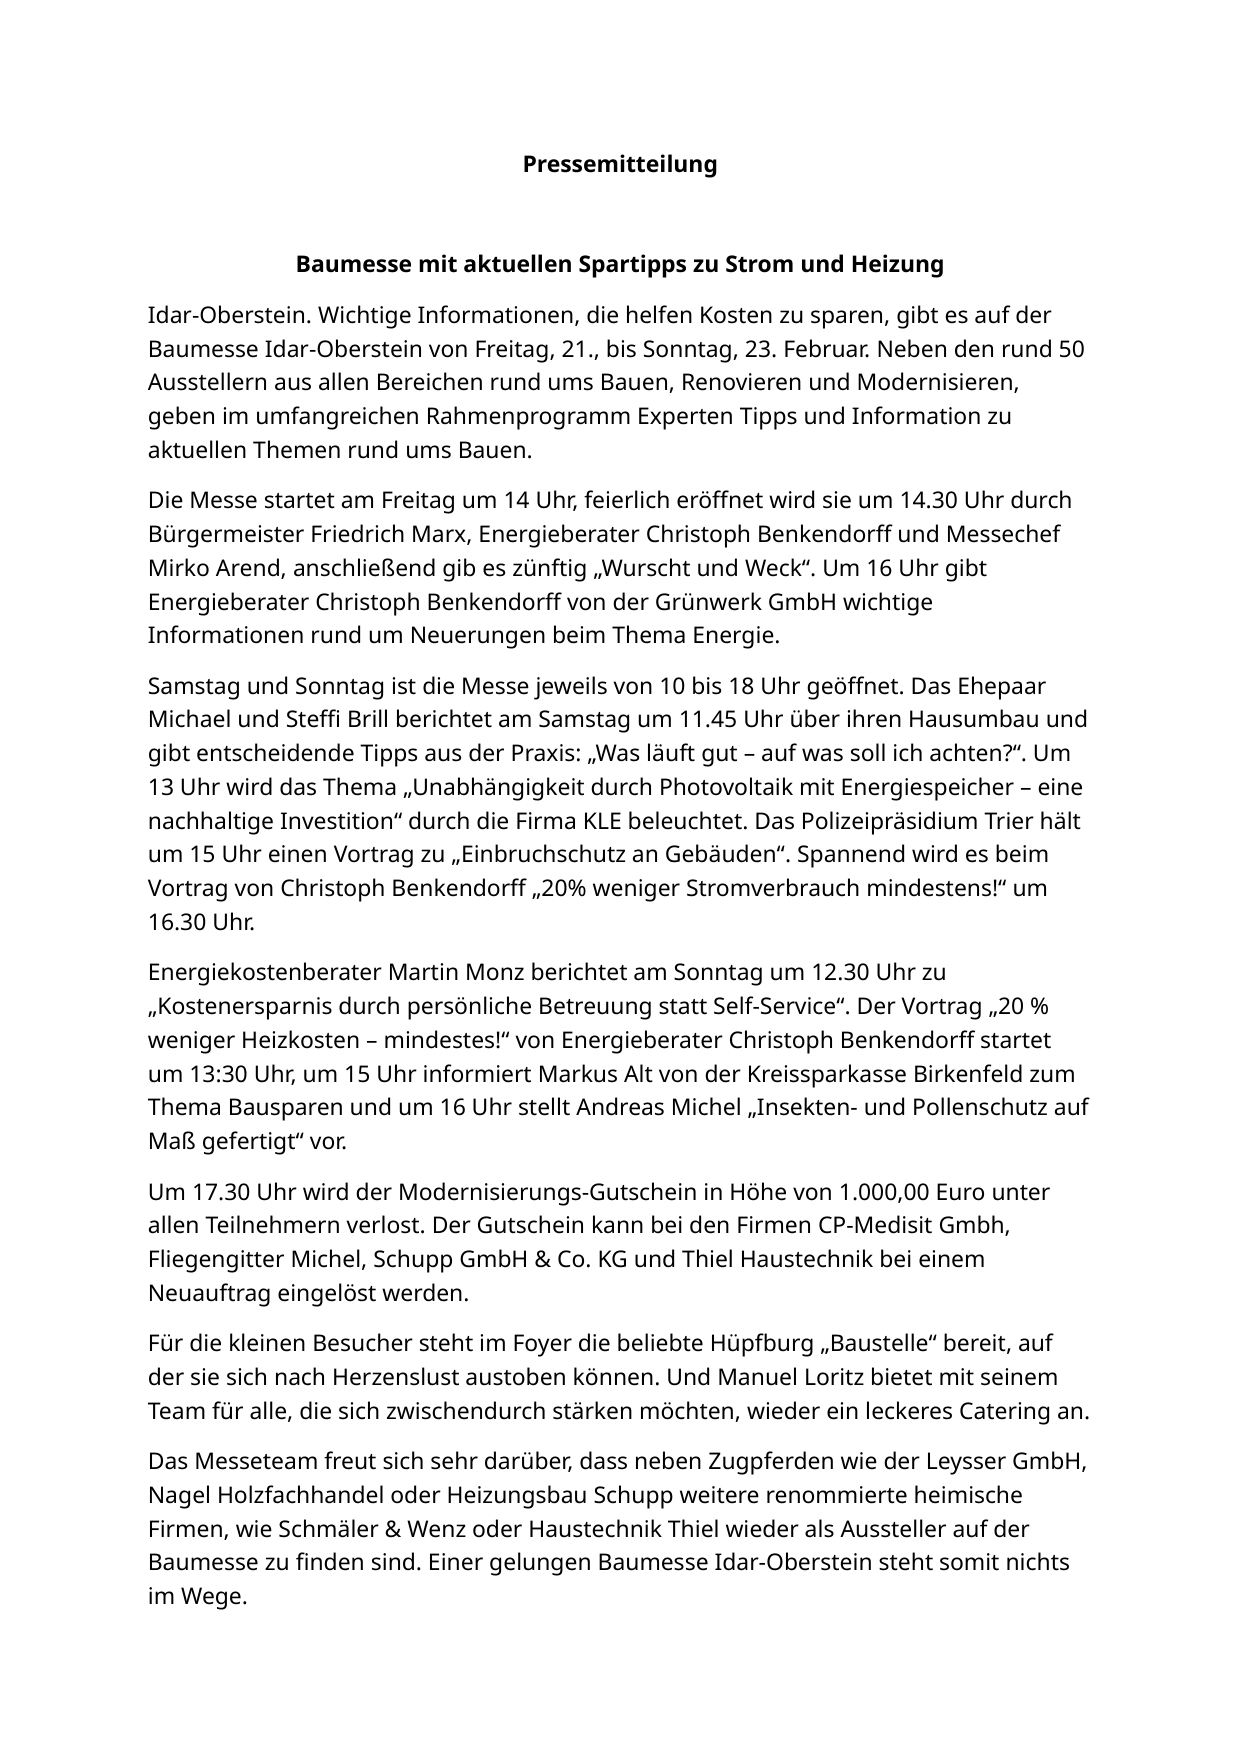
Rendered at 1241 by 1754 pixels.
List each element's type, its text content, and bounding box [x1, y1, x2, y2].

text Das Messeteam freut sich sehr darüber, dass neben Zugpferden wie der Leysser GmbH, Nagel Holzfachhandel oder Heizungsbau Schupp weitere renommierte heimische Firmen, wie Schmäler & Wenz oder Haustechnik Thiel wieder als Aussteller auf der Baumesse zu finden sind. Einer gelungen Baumesse Idar-Oberstein steht somit nichts im Wege. [148, 1445, 1093, 1611]
text Idar-Oberstein. Wichtige Informationen, die helfen Kosten zu sparen, gibt es auf der Baumesse Idar-Oberstein von Freitag, 21., bis Sonntag, 23. Februar. Neben den rund 50 Ausstellern aus allen Bereichen rund ums Bauen, Renovieren und Modernisieren, geben im umfangreichen Rahmenprogramm Experten Tipps und Information zu aktuellen Themen rund ums Bauen. [148, 299, 1093, 465]
text Pressemitteilung [148, 148, 1093, 179]
text Energiekostenberater Martin Monz berichtet am Sonntag um 12.30 Uhr zu „Kostenersparnis durch persönliche Betreuung statt Self-Service“. Der Vortrag „20 % weniger Heizkosten – mindestes!“ von Energieberater Christoph Benkendorff startet um 13:30 Uhr, um 15 Uhr informiert Markus Alt von der Kreissparkasse Birkenfeld zum Thema Bausparen und um 16 Uhr stellt Andreas Michel „Insekten- und Pollenschutz auf Maß gefertigt“ vor. [148, 956, 1093, 1156]
text Samstag und Sonntag ist die Messe jeweils von 10 bis 18 Uhr geöffnet. Das Ehepaar Michael und Steffi Brill berichtet am Samstag um 11.45 Uhr über ihren Hausumbau und gibt entscheidende Tipps aus der Praxis: „Was läuft gut – auf was soll ich achten?“. Um 13 Uhr wird das Thema „Unabhängigkeit durch Photovoltaik mit Energiespeicher – eine nachhaltige Investition“ durch die Firma KLE beleuchtet. Das Polizeipräsidium Trier hält um 15 Uhr einen Vortrag zu „Einbruchschutz an Gebäuden“. Spannend wird es beim Vortrag von Christoph Benkendorff „20% weniger Stromverbrauch mindestens!“ um 16.30 Uhr. [148, 670, 1093, 937]
text Um 17.30 Uhr wird der Modernisierungs-Gutschein in Höhe von 1.000,00 Euro unter allen Teilnehmern verlost. Der Gutschein kann bei den Firmen CP-Medisit Gmbh, Fliegengitter Michel, Schupp GmbH & Co. KG und Thiel Haustechnik bei einem Neuauftrag eingelöst werden. [148, 1176, 1093, 1308]
text Die Messe startet am Freitag um 14 Uhr, feierlich eröffnet wird sie um 14.30 Uhr durch Bürgermeister Friedrich Marx, Energieberater Christoph Benkendorff und Messechef Mirko Arend, anschließend gib es zünftig „Wurscht und Weck“. Um 16 Uhr gibt Energieberater Christoph Benkendorff von der Grünwerk GmbH wichtige Informationen rund um Neuerungen beim Thema Energie. [148, 484, 1093, 651]
text Für die kleinen Besucher steht im Foyer die beliebte Hüpfburg „Baustelle“ bereit, auf der sie sich nach Herzenslust austoben können. Und Manuel Loritz bietet mit seinem Team für alle, die sich zwischendurch stärken möchten, wieder ein leckeres Catering an. [148, 1327, 1093, 1426]
text Baumesse mit aktuellen Spartipps zu Strom und Heizung [148, 248, 1093, 280]
